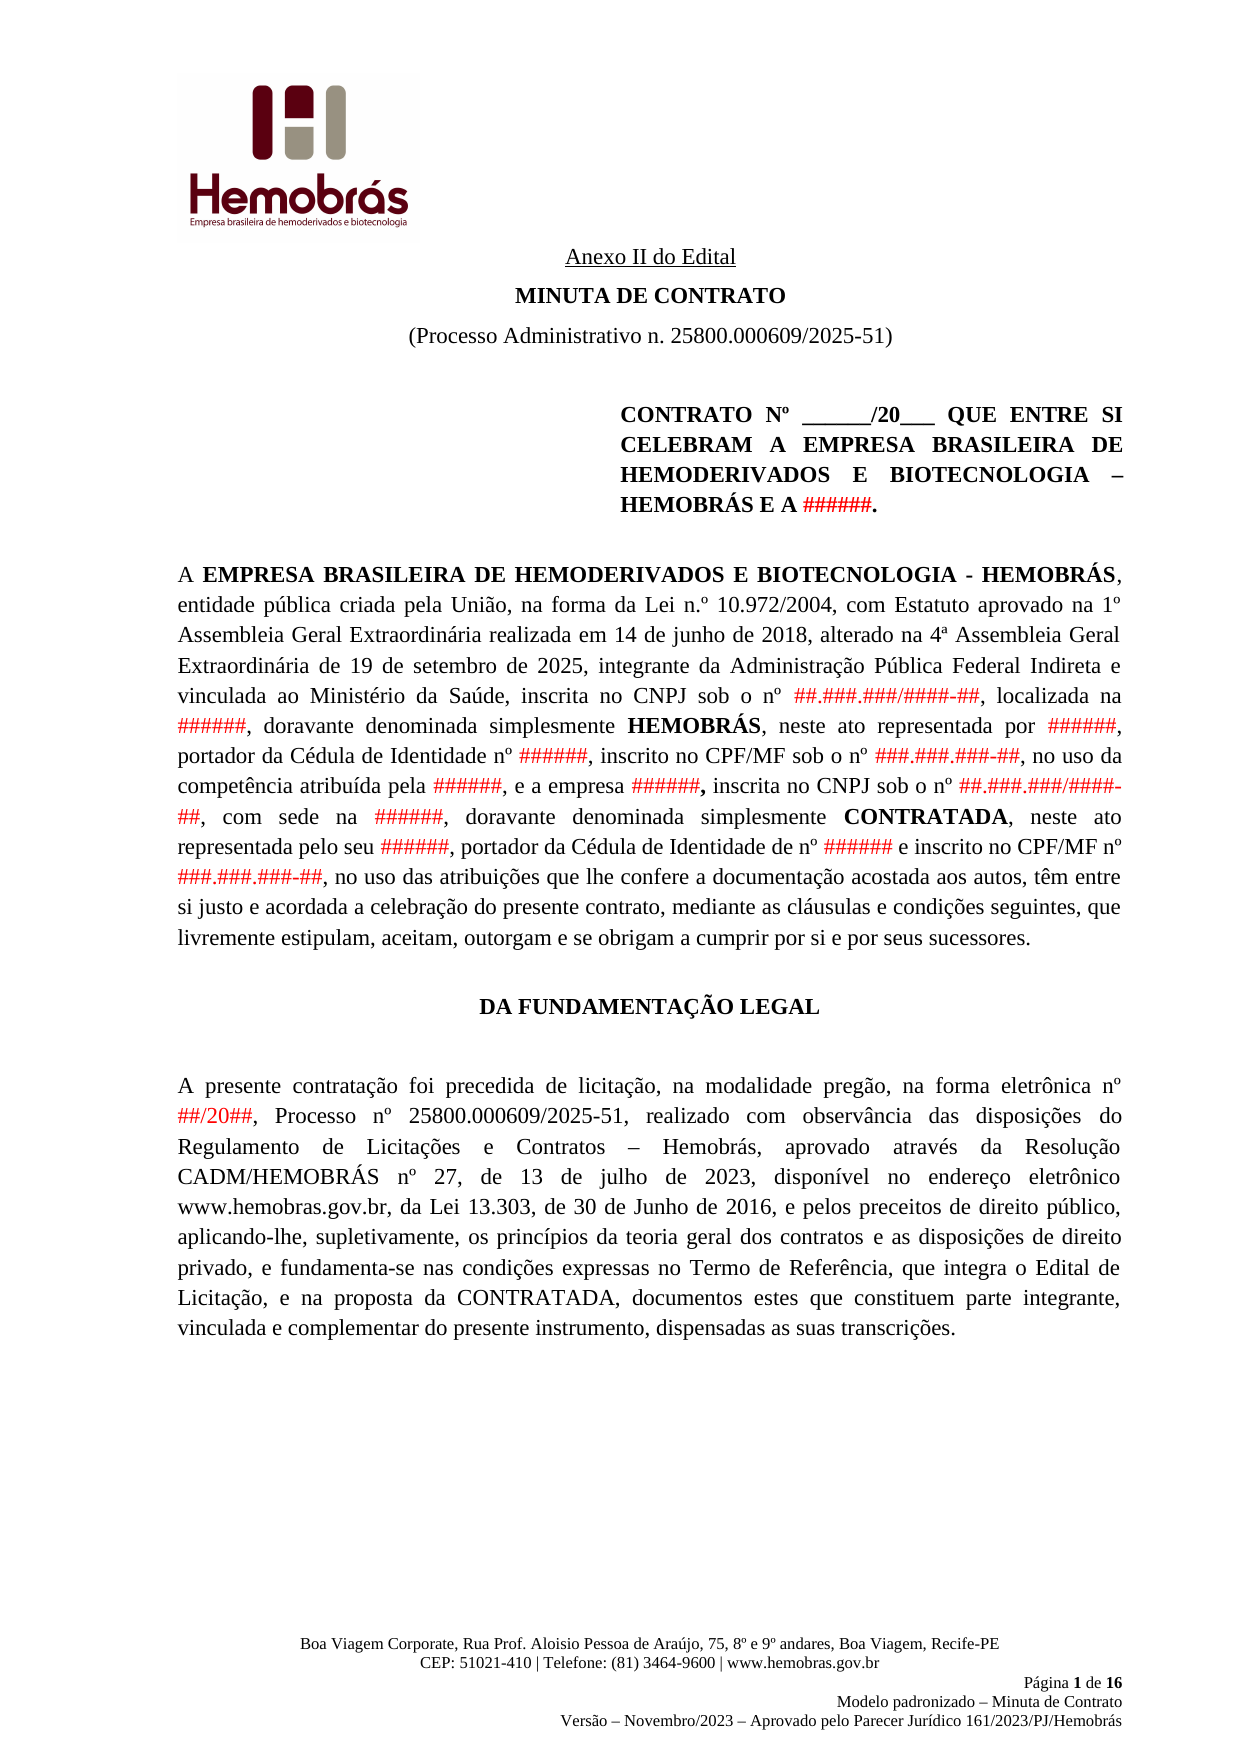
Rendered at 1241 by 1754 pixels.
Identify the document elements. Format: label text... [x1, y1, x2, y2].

text A presente contratação foi precedida de licitação, na modalidade pregão, na forma eletrônica nº ##/20##, Processo nº 25800.000609/2025-51, realizado com observância das disposições do Regulamento de Licitações e Contratos – Hemobrás, aprovado através da Resolução CADM/HEMOBRÁS nº 27, de 13 de julho de 2023, disponível no endereço eletrônico www.hemobras.gov.br, da Lei 13.303, de 30 de Junho de 2016, e pelos preceitos de direito público, aplicando-lhe, supletivamente, os princípios da teoria geral dos contratos e as disposições de direito privado, e fundamenta-se nas condições expressas no Termo de Referência, que integra o Edital de Licitação, e na proposta da CONTRATADA, documentos estes que constituem parte integrante, vinculada e complementar do presente instrumento, dispensadas as suas transcrições. [177, 1072, 1122, 1340]
text DA FUNDAMENTAÇÃO LEGAL [177, 993, 1122, 1020]
text Anexo II do Edital [177, 243, 1124, 269]
text MINUTA DE CONTRATO [177, 282, 1124, 309]
text A EMPRESA BRASILEIRA DE HEMODERIVADOS E BIOTECNOLOGIA - HEMOBRÁS, entidade pública criada pela União, na forma da Lei n.º 10.972/2004, com Estatuto aprovado na 1º Assembleia Geral Extraordinária realizada em 14 de junho de 2018, alterado na 4ª Assembleia Geral Extraordinária de 19 de setembro de 2025, integrante da Administração Pública Federal Indireta e vinculada ao Ministério da Saúde, inscrita no CNPJ sob o nº ##.###.###/####-##, localizada na ######, doravante denominada simplesmente HEMOBRÁS, neste ato representada por ######, portador da Cédula de Identidade nº ######, inscrito no CPF/MF sob o nº ###.###.###-##, no uso da competência atribuída pela ######, e a empresa ######, inscrita no CNPJ sob o nº ##.###.###/####-##, com sede na ######, doravante denominada simplesmente CONTRATADA, neste ato representada pelo seu ######, portador da Cédula de Identidade de nº ###### e inscrito no CPF/MF nº ###.###.###-##, no uso das atribuições que lhe confere a documentação acostada aos autos, têm entre si justo e acordada a celebração do presente contrato, mediante as cláusulas e condições seguintes, que livremente estipulam, aceitam, outorgam e se obrigam a cumprir por si e por seus sucessores. [177, 561, 1122, 950]
text (Processo Administrativo n. 25800.000609/2025-51) [177, 322, 1124, 348]
text CONTRATO Nº ______/20___ QUE ENTRE SI CELEBRAM A EMPRESA BRASILEIRA DE HEMODERIVADOS E BIOTECNOLOGIA – HEMOBRÁS E A ######. [620, 401, 1124, 518]
picture [177, 73, 421, 243]
